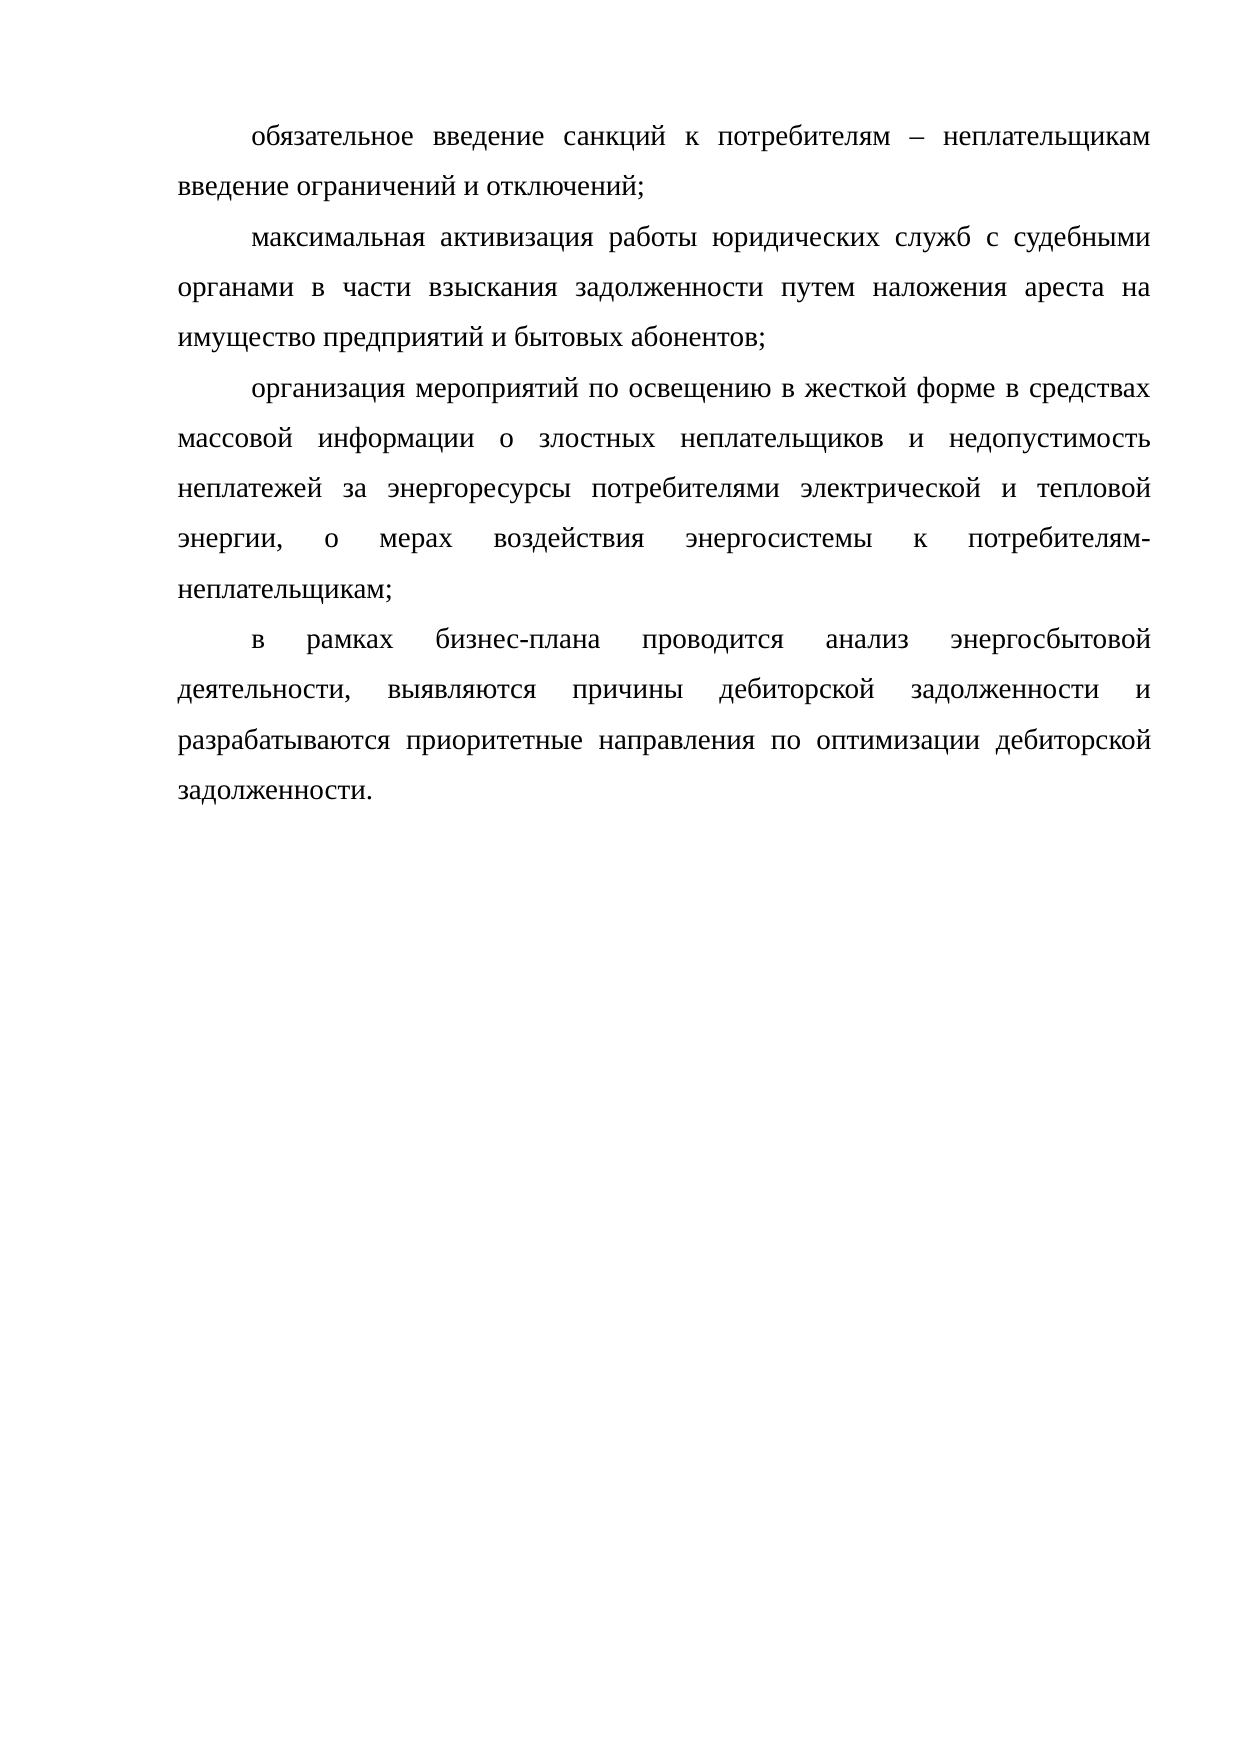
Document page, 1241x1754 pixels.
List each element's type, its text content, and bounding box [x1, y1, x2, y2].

text обязательное введение санкций к потребителям – неплательщикам введение ограничений и отключений; [177, 118, 1152, 202]
text максимальная активизация работы юридических служб с судебными органами в части взыскания задолженности путем наложения ареста на имущество предприятий и бытовых абонентов; [177, 219, 1152, 353]
text организация мероприятий по освещению в жесткой форме в средствах массовой информации о злостных неплательщиков и недопустимость неплатежей за энергоресурсы потребителями электрической и тепловой энергии, о мерах воздействия энергосистемы к потребителям-неплательщикам; [177, 370, 1152, 604]
text в рамках бизнес-плана проводится анализ энергосбытовой деятельности, выявляются причины дебиторской задолженности и разрабатываются приоритетные направления по оптимизации дебиторской задолженности. [177, 621, 1152, 806]
